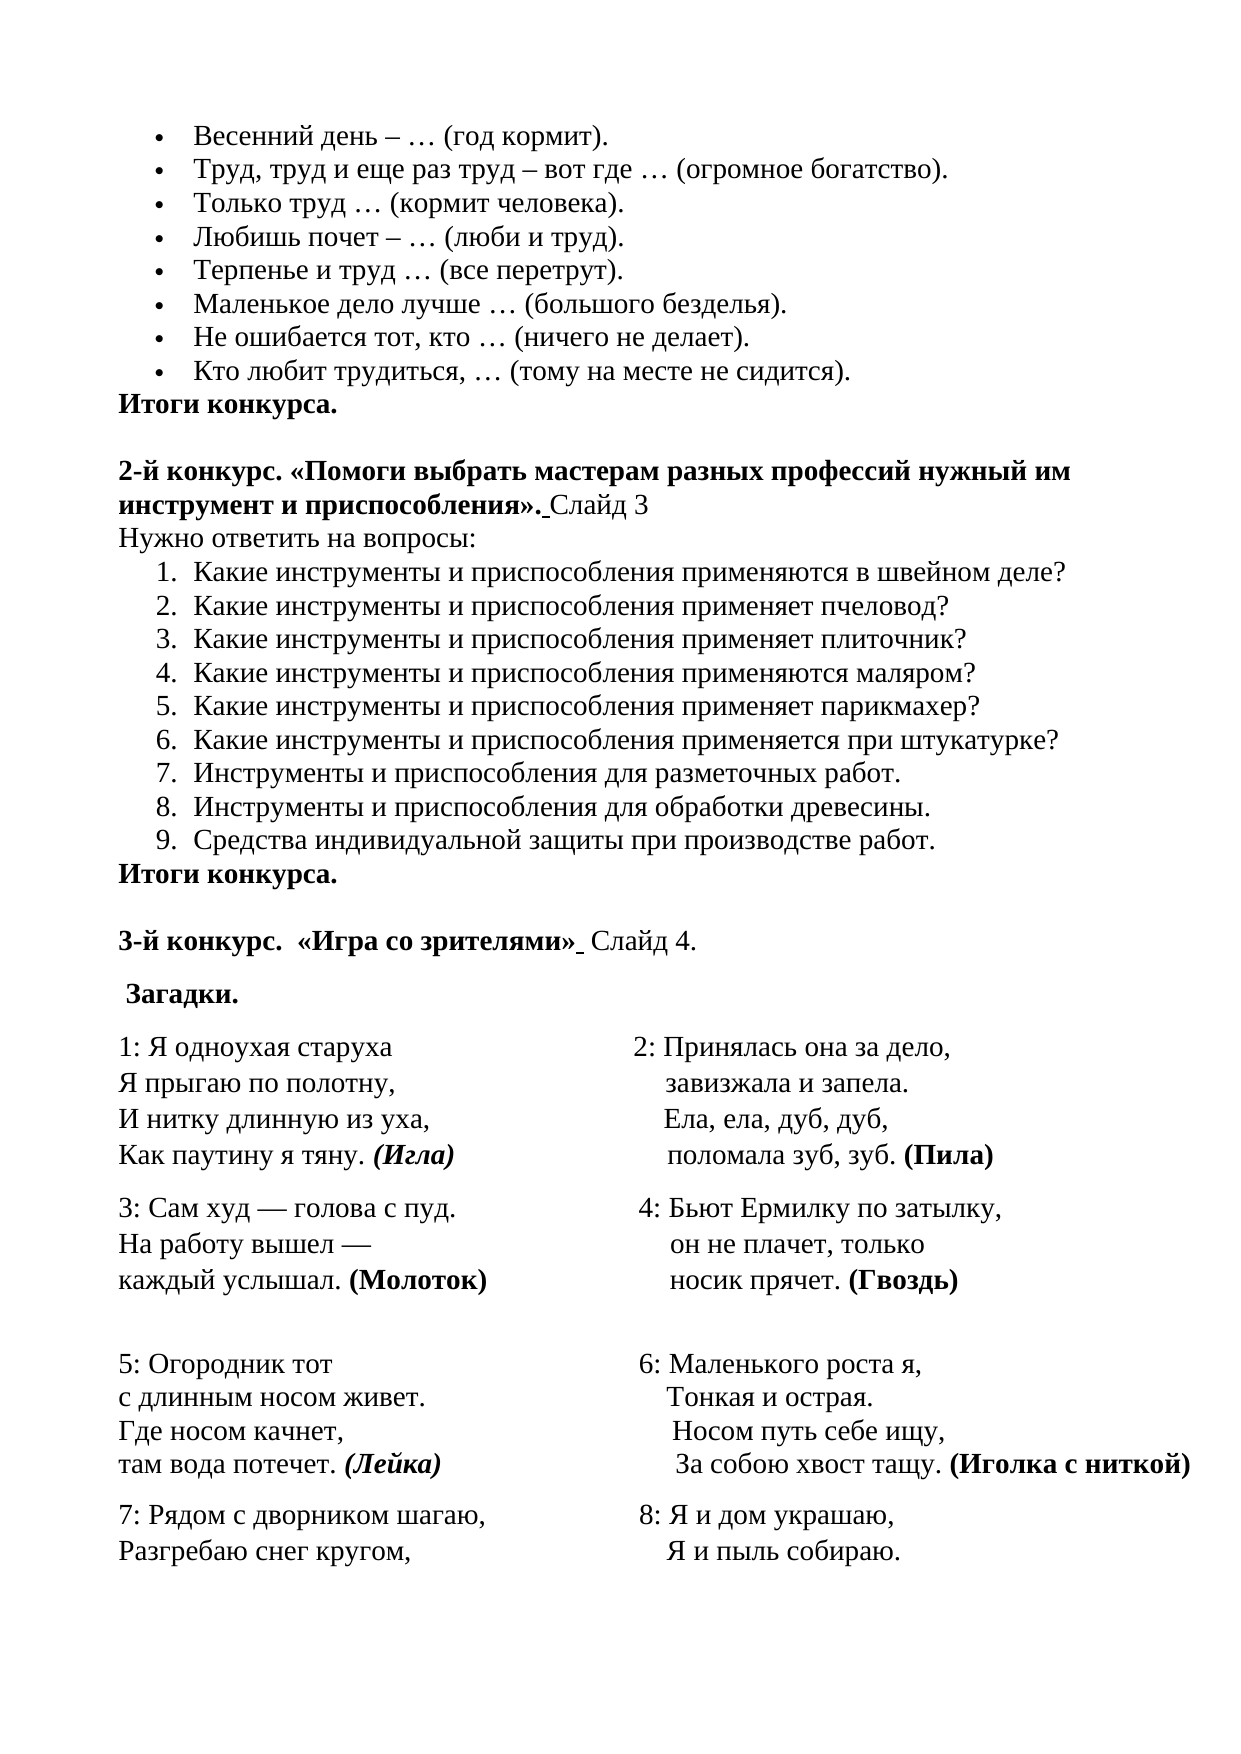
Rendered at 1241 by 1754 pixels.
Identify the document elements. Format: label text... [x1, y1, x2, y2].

list Труд, труд и еще раз труд – вот где … (огромное богатство). [156, 152, 1181, 185]
text Итоги конкурса. [118, 856, 1181, 889]
text 5: Огородник тот 6: Маленького роста я, с длинным носом живет. Тонкая и острая. Где носом качнет, Носом путь себе ищу, там вода потечет. (Лейка) За собою хвост тащу. (Иголка с ниткой) [118, 1346, 1240, 1480]
list Маленькое дело лучше … (большого безделья). [156, 286, 1181, 319]
list Только труд … (кормит человека). [156, 185, 1181, 219]
list Средства индивидуальной защиты при производстве работ. [156, 822, 1181, 856]
list Кто любит трудиться, … (тому на месте не сидится). [156, 353, 1181, 386]
text Итоги конкурса. [118, 386, 1181, 420]
list Какие инструменты и приспособления применяет пчеловод? [156, 588, 1181, 621]
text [118, 1497, 1181, 1567]
list Терпенье и труд … (все перетрут). [156, 252, 1181, 286]
text Нужно ответить на вопросы: [118, 521, 1181, 554]
text 3-й конкурс. «Игра со зрителями» Слайд 4. [118, 923, 1181, 957]
text 2-й конкурс. «Помоги выбрать мастерам разных профессий нужный им инструмент и приспособления». Слайд 3 [118, 453, 1181, 521]
text 1: Я одноухая старуха 2: Принялась она за дело, Я прыгаю по полотну, завизжала и запела. И нитку длинную из уха, Ела, ела, дуб, дуб, Как паутину я тяну. (Игла) поломала зуб, зуб. (Пила) [118, 1029, 1181, 1171]
text Загадки. [118, 976, 1181, 1009]
list Весенний день – … (год кормит). [156, 118, 1181, 152]
list Какие инструменты и приспособления применяются в швейном деле? [156, 554, 1181, 588]
list Какие инструменты и приспособления применяет плиточник? [156, 621, 1181, 655]
list Какие инструменты и приспособления применяет парикмахер? [156, 688, 1181, 722]
list Какие инструменты и приспособления применяются маляром? [156, 655, 1181, 688]
list Инструменты и приспособления для обработки древесины. [156, 789, 1181, 822]
list Не ошибается тот, кто … (ничего не делает). [156, 319, 1181, 353]
text 3: Сам худ — голова с пуд. 4: Бьют Ермилку по затылку, На работу вышел — он не плачет, только [118, 1190, 1181, 1260]
list Любишь почет – … (люби и труд). [156, 219, 1181, 252]
list Какие инструменты и приспособления применяется при штукатурке? [156, 722, 1181, 755]
text каждый услышал. (Молоток) носик прячет. (Гвоздь) [118, 1262, 1181, 1296]
list Инструменты и приспособления для разметочных работ. [156, 755, 1181, 789]
